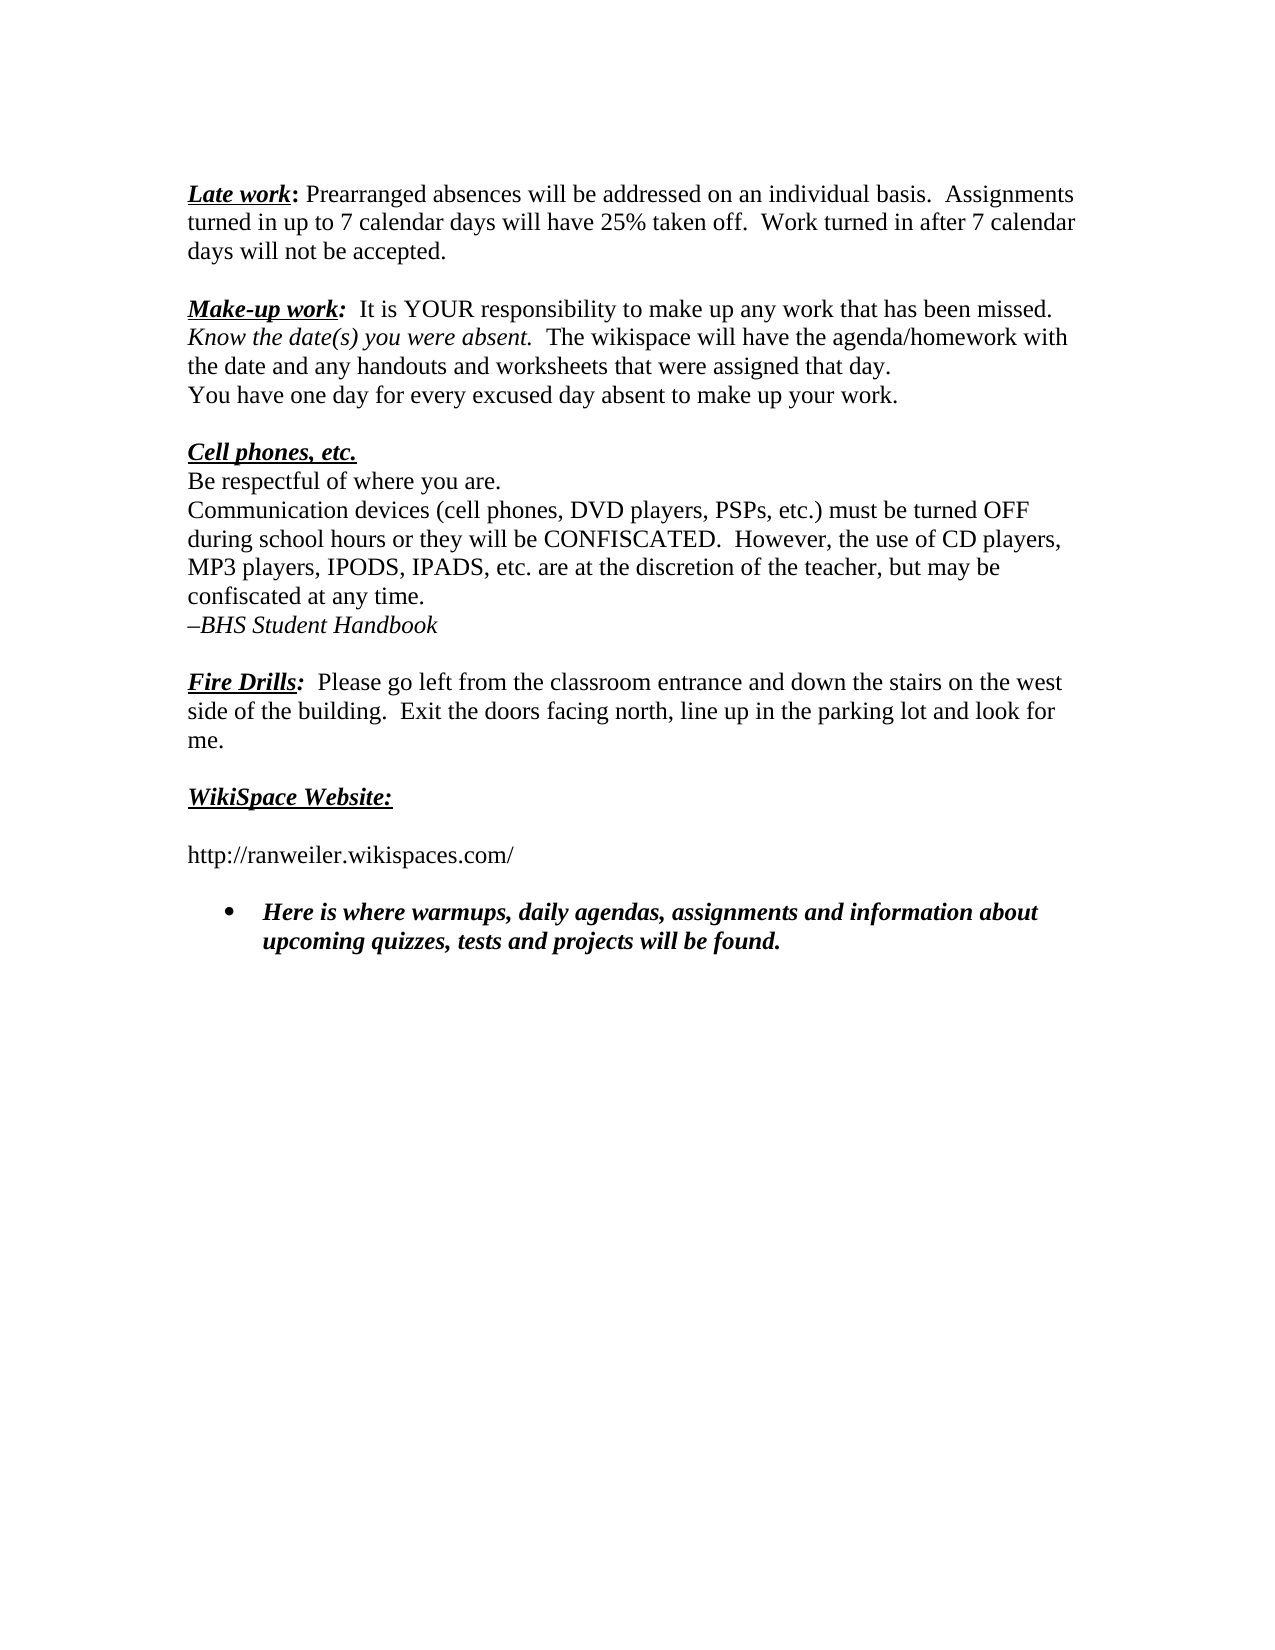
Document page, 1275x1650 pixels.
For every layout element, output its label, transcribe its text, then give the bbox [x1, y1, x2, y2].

text Cell phones, etc. [187, 437, 1087, 466]
text You have one day for every excused day absent to make up your work. [187, 380, 1087, 409]
text http://ranweiler.wikispaces.com/ [187, 840, 1087, 869]
text Fire Drills: Please go left from the classroom entrance and down the stairs on the west side of the building. Exit the doors facing north, line up in the parking lot and look for me. [187, 667, 1087, 754]
text Be respectful of where you are. [187, 466, 1087, 495]
list Here is where warmups, daily agendas, assignments and information about upcoming quizzes, tests and projects will be found. [225, 897, 1087, 955]
text WikiSpace Website: [187, 782, 1087, 811]
text Communication devices (cell phones, DVD players, PSPs, etc.) must be turned OFF during school hours or they will be CONFISCATED. However, the use of CD players, MP3 players, IPODS, IPADS, etc. are at the discretion of the teacher, but may be confiscated at any time. [187, 495, 1087, 610]
text Late work: Prearranged absences will be addressed on an individual basis. Assignments turned in up to 7 calendar days will have 25% taken off. Work turned in after 7 calendar days will not be accepted. [187, 179, 1087, 265]
text Make-up work: It is YOUR responsibility to make up any work that has been missed. Know the date(s) you were absent. The wikispace will have the agenda/homework with the date and any handouts and worksheets that were assigned that day. [187, 294, 1087, 380]
text –BHS Student Handbook [187, 610, 1087, 639]
